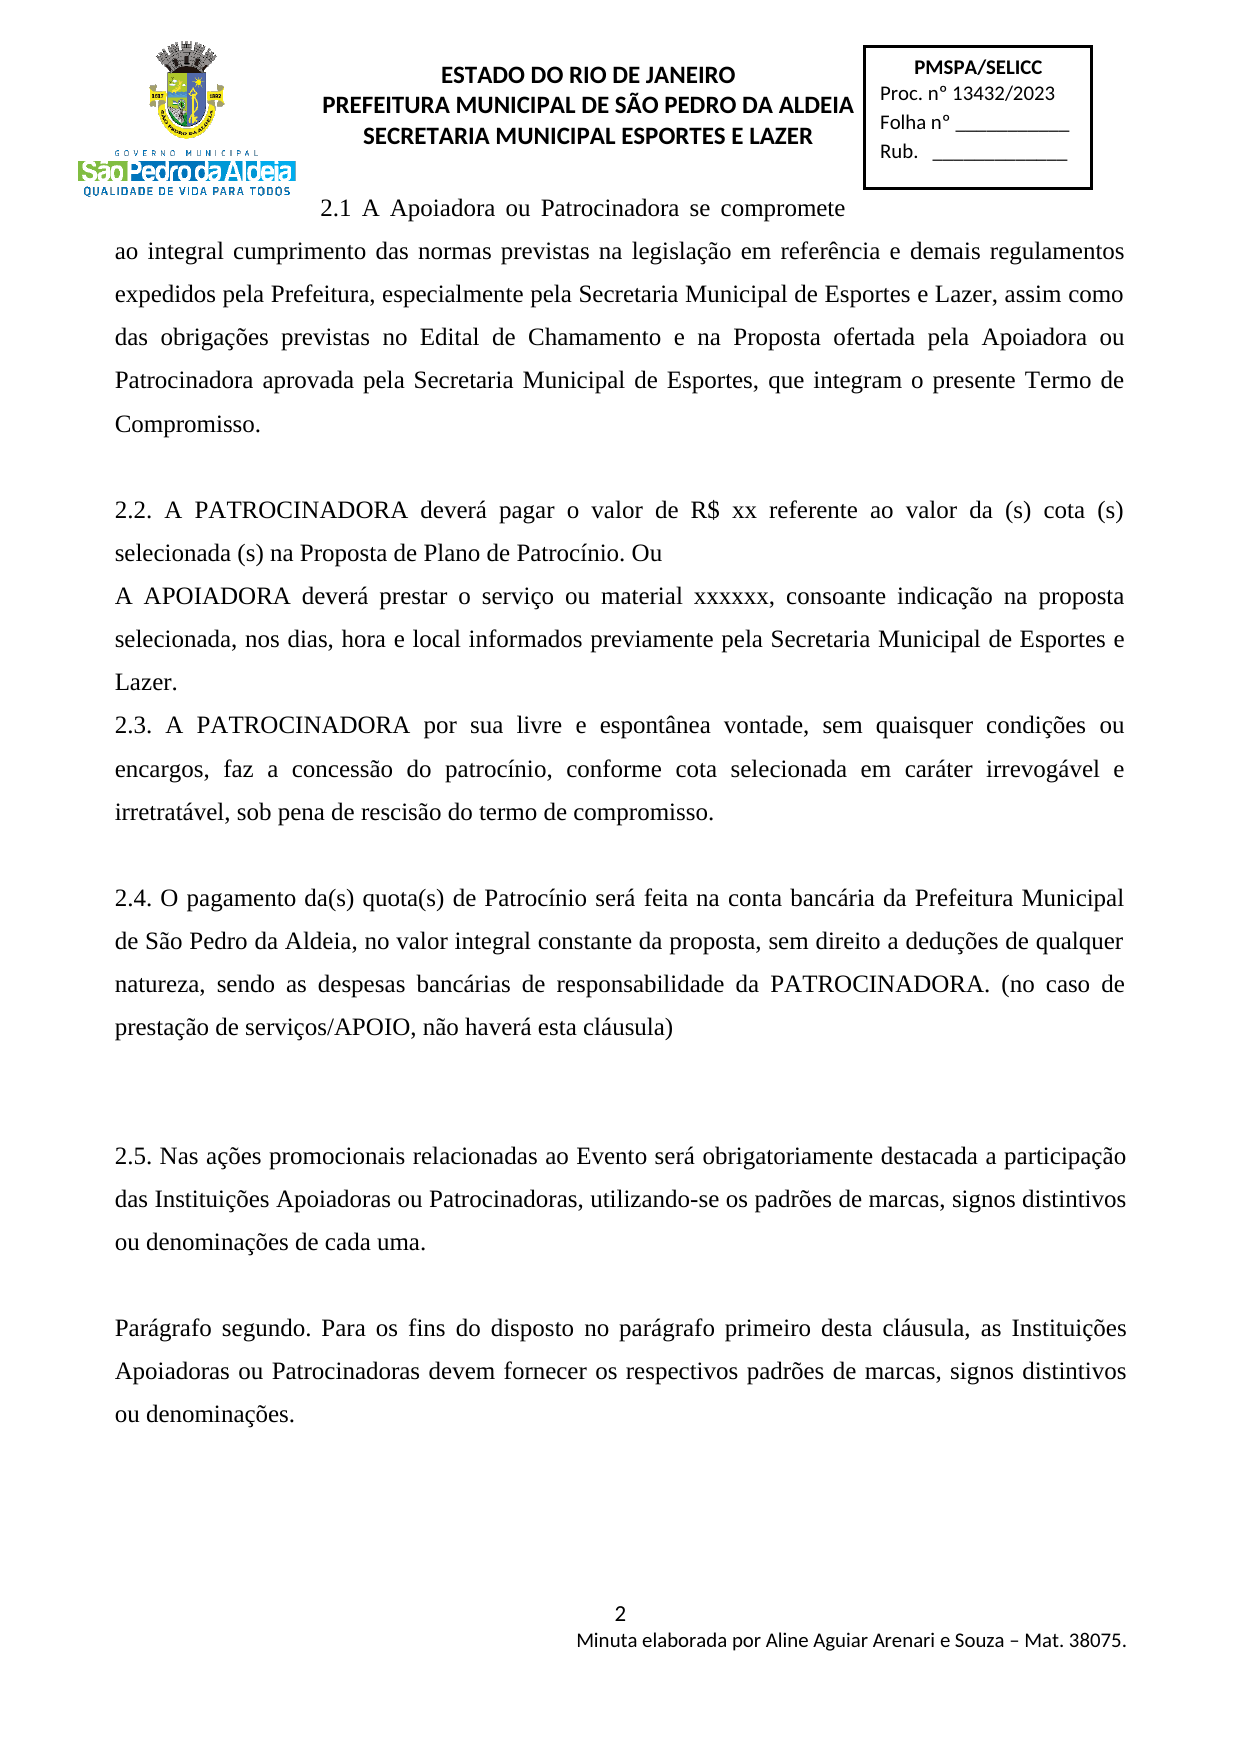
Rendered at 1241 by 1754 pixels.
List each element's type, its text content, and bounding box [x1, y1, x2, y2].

text 2.4. O pagamento da(s) quota(s) de Patrocínio será feita na conta bancária da Prefeitura Municipal de São Pedro da Aldeia, no valor integral constante da proposta, sem direito a deduções de qualquer natureza, sendo as despesas bancárias de responsabilidade da PATROCINADORA. (no caso de prestação de serviços/APOIO, não haverá esta cláusula) [114, 883, 1126, 1041]
text 2.2. A PATROCINADORA deverá pagar o valor de R$ xx referente ao valor da (s) cota (s) selecionada (s) na Proposta de Plano de Patrocínio. Ou [114, 495, 1126, 567]
text A APOIADORA deverá prestar o serviço ou material xxxxxx, consoante indicação na proposta selecionada, nos dias, hora e local informados previamente pela Secretaria Municipal de Esportes e Lazer. [114, 581, 1126, 696]
text 2.1 A Apoiadora ou Patrocinadora se compromete ao integral cumprimento das normas previstas na legislação em referência e demais regulamentos expedidos pela Prefeitura, especialmente pela Secretaria Municipal de Esportes e Lazer, assim como das obrigações previstas no Edital de Chamamento e na Proposta ofertada pela Apoiadora ou Patrocinadora aprovada pela Secretaria Municipal de Esportes, que integram o presente Termo de Compromisso. [114, 150, 1126, 437]
picture [73, 36, 300, 200]
text Parágrafo segundo. Para os fins do disposto no parágrafo primeiro desta cláusula, as Instituições Apoiadoras ou Patrocinadoras devem fornecer os respectivos padrões de marcas, signos distintivos ou denominações. [114, 1313, 1128, 1428]
text 2.5. Nas ações promocionais relacionadas ao Evento será obrigatoriamente destacada a participação das Instituições Apoiadoras ou Patrocinadoras, utilizando-se os padrões de marcas, signos distintivos ou denominações de cada uma. [114, 1141, 1128, 1256]
text 2.3. A PATROCINADORA por sua livre e espontânea vontade, sem quaisquer condições ou encargos, faz a concessão do patrocínio, conforme cota selecionada em caráter irrevogável e irretratável, sob pena de rescisão do termo de compromisso. [114, 711, 1126, 826]
